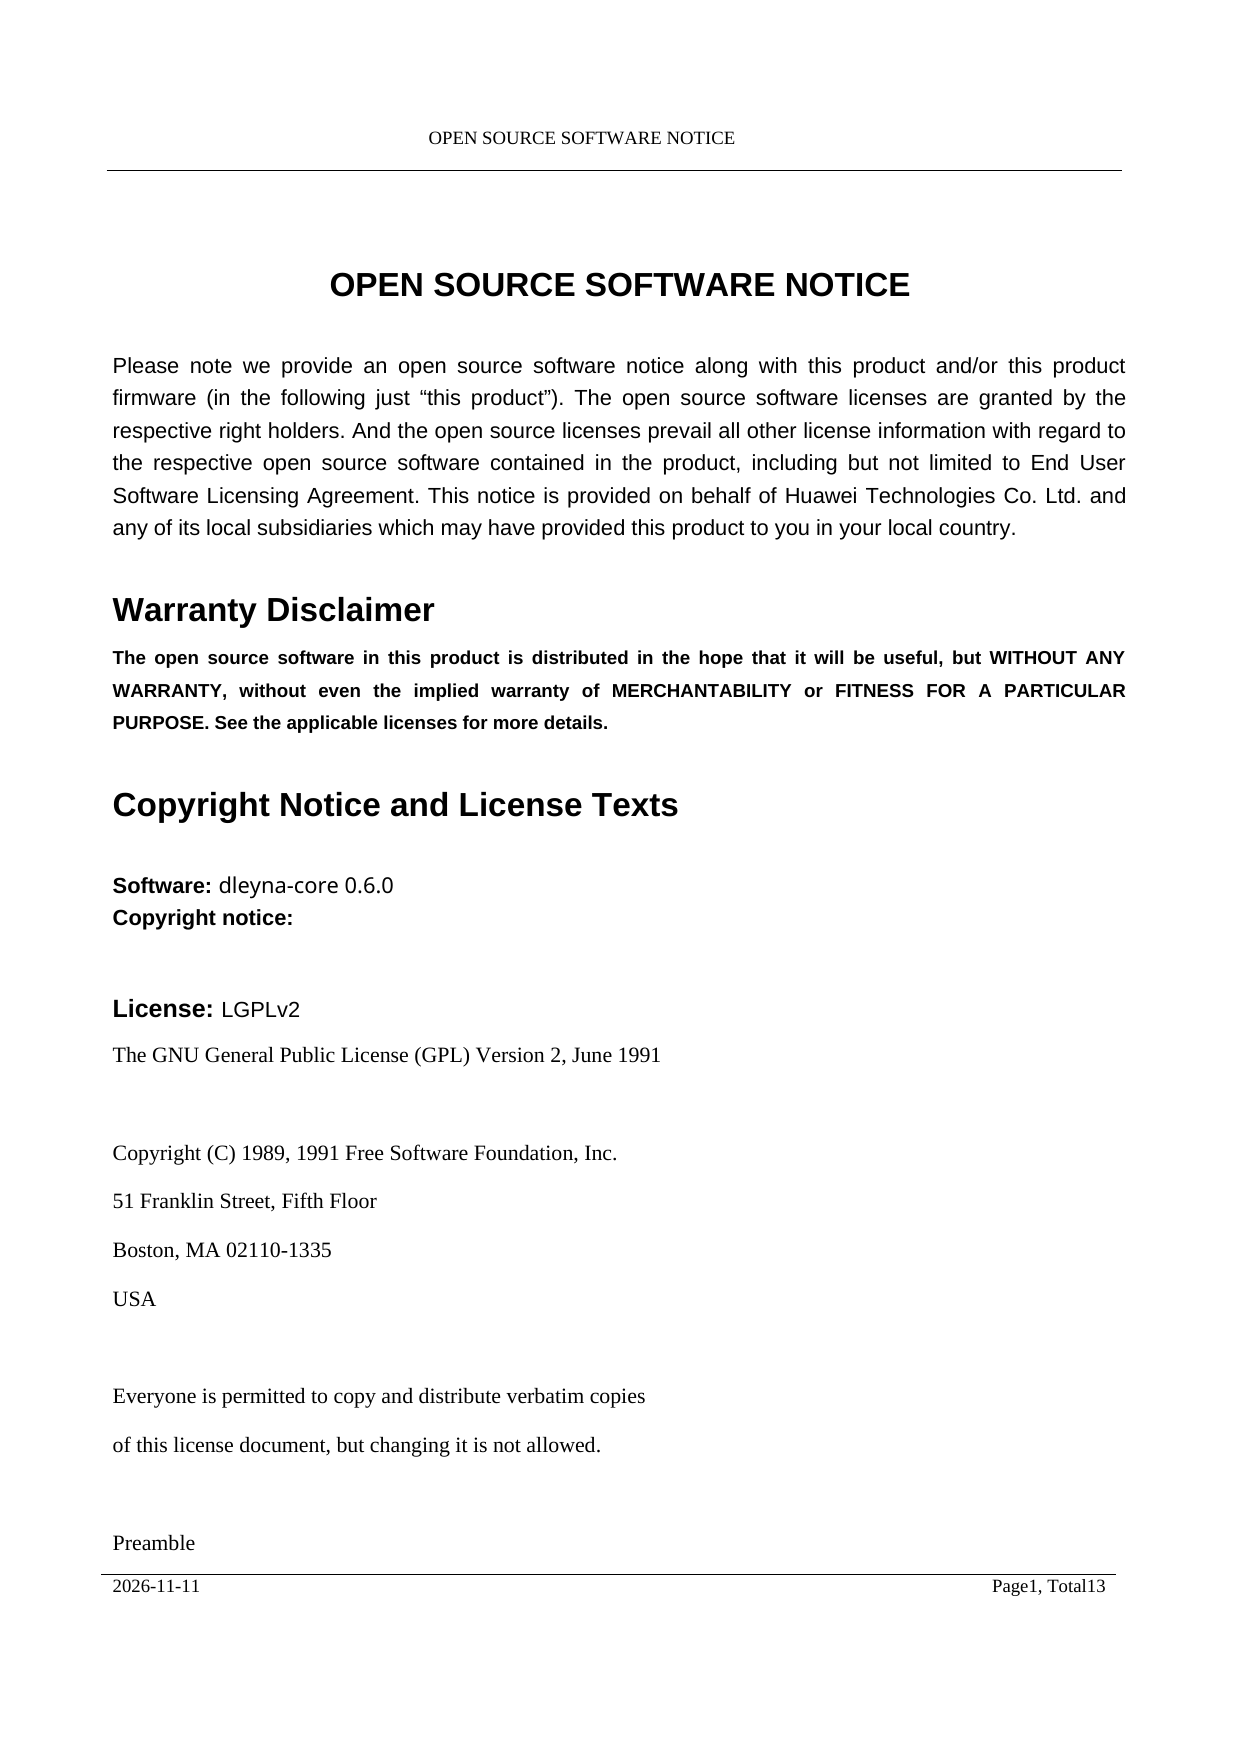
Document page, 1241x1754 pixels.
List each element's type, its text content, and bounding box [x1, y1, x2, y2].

text License: LGPLv2 [112, 992, 1128, 1024]
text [112, 1038, 1128, 1558]
text Please note we provide an open source software notice along with this product and/or this product firmware (in the following just “this product”). The open source software licenses are granted by the respective right holders. And the open source licenses prevail all other license information with regard to the respective open source software contained in the product, including but not limited to End User Software Licensing Agreement. This notice is provided on behalf of Huawei Technologies Co. Ltd. and any of its local subsidiaries which may have provided this product to you in your local country. [112, 349, 1128, 544]
text Software: dleyna-core 0.6.0 [112, 869, 1128, 901]
text The open source software in this product is distributed in the hope that it will be useful, but WITHOUT ANY WARRANTY, without even the implied warranty of MERCHANTABILITY or FITNESS FOR A PARTICULAR PURPOSE. See the applicable licenses for more details. [112, 641, 1128, 739]
text OPEN SOURCE SOFTWARE NOTICE [112, 251, 1128, 316]
text Warranty Disclaimer [112, 576, 1128, 641]
text Copyright Notice and License Texts [112, 771, 1128, 836]
text Copyright notice: [112, 901, 1128, 934]
